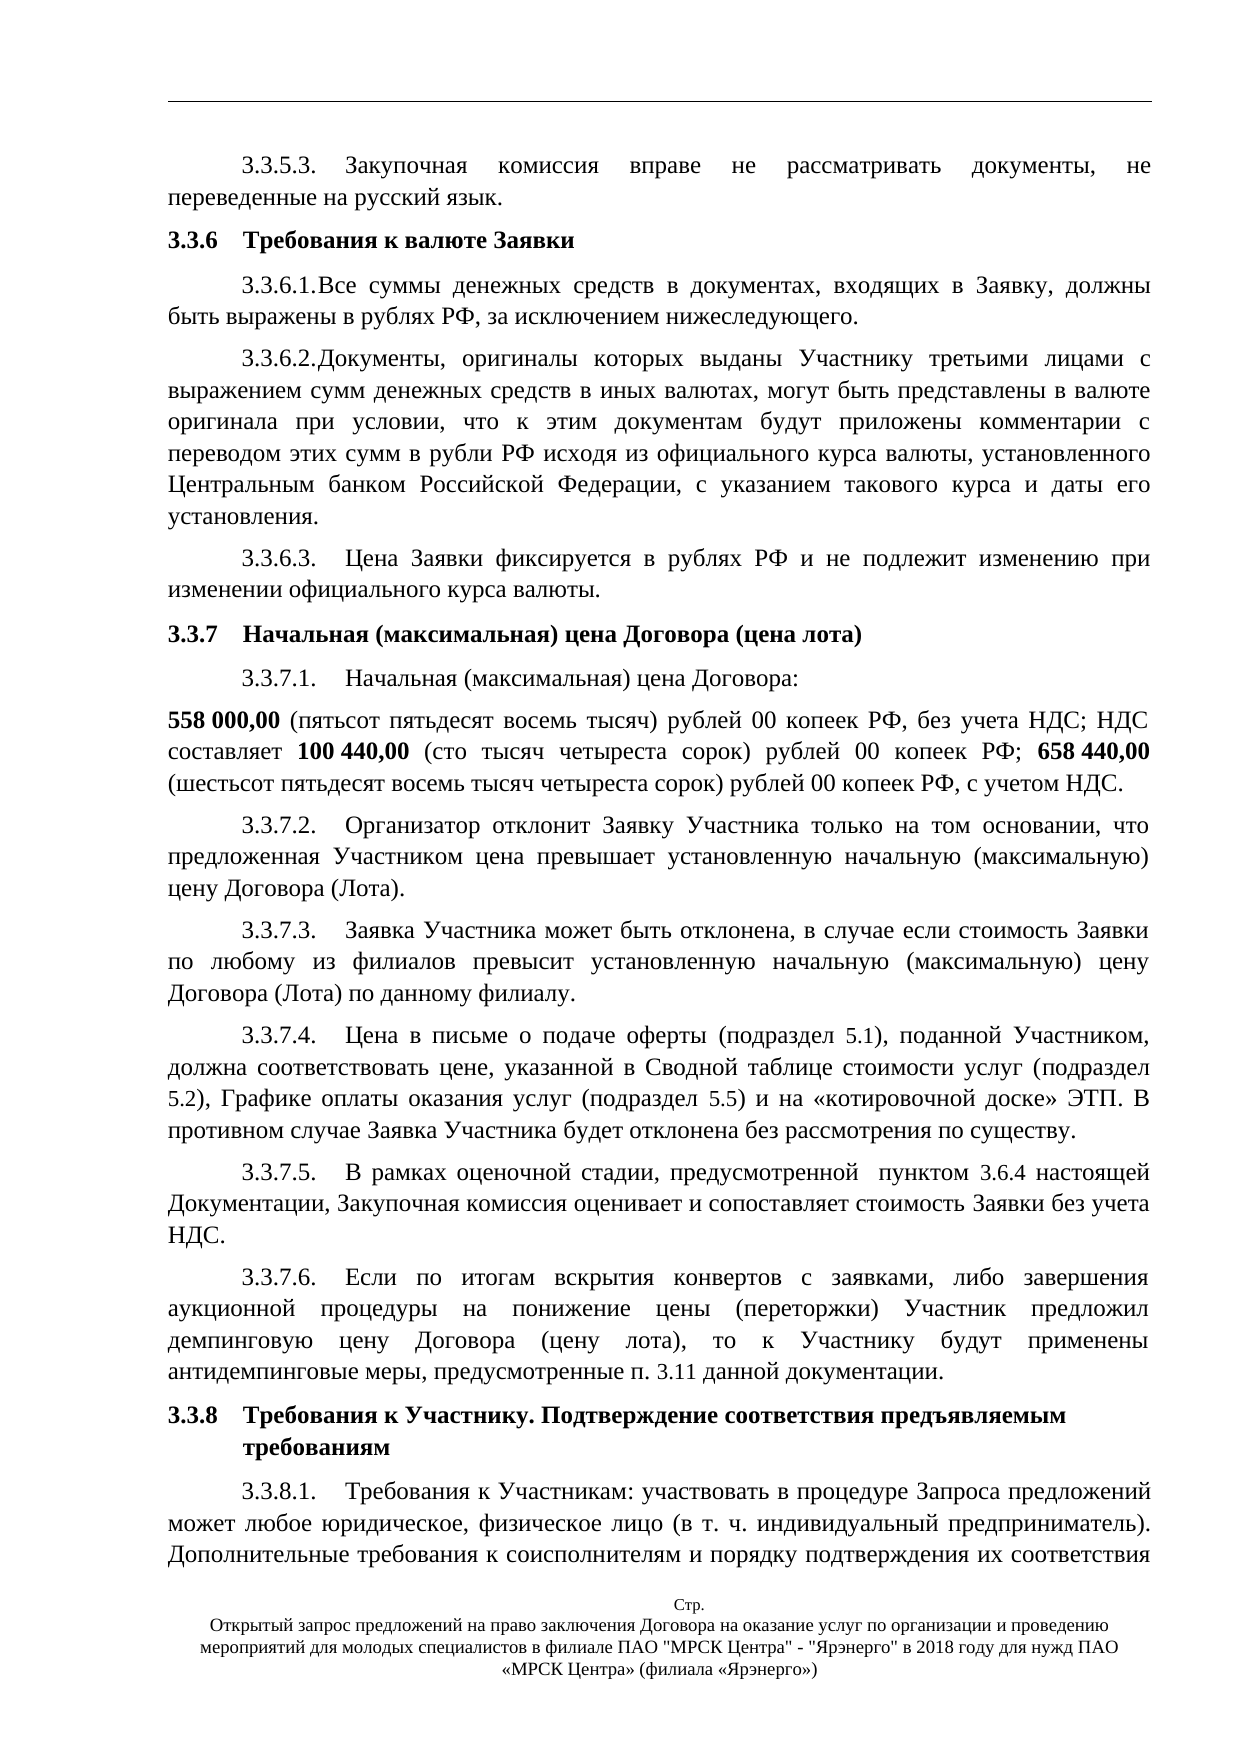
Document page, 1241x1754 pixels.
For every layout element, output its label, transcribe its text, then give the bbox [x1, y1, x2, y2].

subtitle Требования к валюте Заявки [168, 226, 1152, 254]
subtitle Начальная (максимальная) цена Договора (цена лота) [168, 619, 1152, 647]
list Все суммы денежных средств в документах, входящих в Заявку, должны быть выражены в рублях РФ, за исключением нижеследующего. [168, 270, 1152, 330]
list Цена Заявки фиксируется в рублях РФ и не подлежит изменению при изменении официального курса валюты. [168, 543, 1152, 603]
list Заявка Участника может быть отклонена, в случае если стоимость Заявки по любому из филиалов превысит установленную начальную (максимальную) цену Договора (Лота) по данному филиалу. [168, 915, 1150, 1007]
list В рамках оценочной стадии, предусмотренной пунктом 3.6.4 настоящей Документации, Закупочная комиссия оценивает и сопоставляет стоимость Заявки без учета НДС. [168, 1157, 1150, 1248]
list Организатор отклонит Заявку Участника только на том основании, что предложенная Участником цена превышает установленную начальную (максимальную) цену Договора (Лота). [168, 810, 1150, 902]
list Если по итогам вскрытия конвертов с заявками, либо завершения аукционной процедуры на понижение цены (переторжки) Участник предложил демпинговую цену Договора (цену лота), то к Участнику будут применены антидемпинговые меры, предусмотренные п. 3.11 данной документации. [168, 1262, 1150, 1385]
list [168, 1476, 1152, 1568]
list Документы, оригиналы которых выданы Участнику третьими лицами с выражением сумм денежных средств в иных валютах, могут быть представлены в валюте оригинала при условии, что к этим документам будут приложены комментарии с переводом этих сумм в рубли РФ исходя из официального курса валюты, установленного Центральным банком Российской Федерации, с указанием такового курса и даты его установления. [168, 343, 1152, 530]
subtitle Требования к Участнику. Подтверждение соответствия предъявляемым требованиям [168, 1401, 1152, 1461]
list Начальная (максимальная) цена Договора: [168, 663, 1150, 691]
list Цена в письме о подаче оферты (подраздел 5.1), поданной Участником, должна соответствовать цене, указанной в Сводной таблице стоимости услуг (подраздел 5.2), Графике оплаты оказания услуг (подраздел 5.5) и на «котировочной доске» ЭТП. В противном случае Заявка Участника будет отклонена без рассмотрения по существу. [168, 1020, 1150, 1143]
text 558 000,00 (пятьсот пятьдесят восемь тысяч) рублей 00 копеек РФ, без учета НДС; НДС составляет 100 440,00 (сто тысяч четыреста сорок) рублей 00 копеек РФ; 658 440,00 (шестьсот пятьдесят восемь тысяч четыреста сорок) рублей 00 копеек РФ, с учетом НДС. [168, 705, 1150, 797]
list Закупочная комиссия вправе не рассматривать документы, не переведенные на русский язык. [168, 150, 1152, 210]
